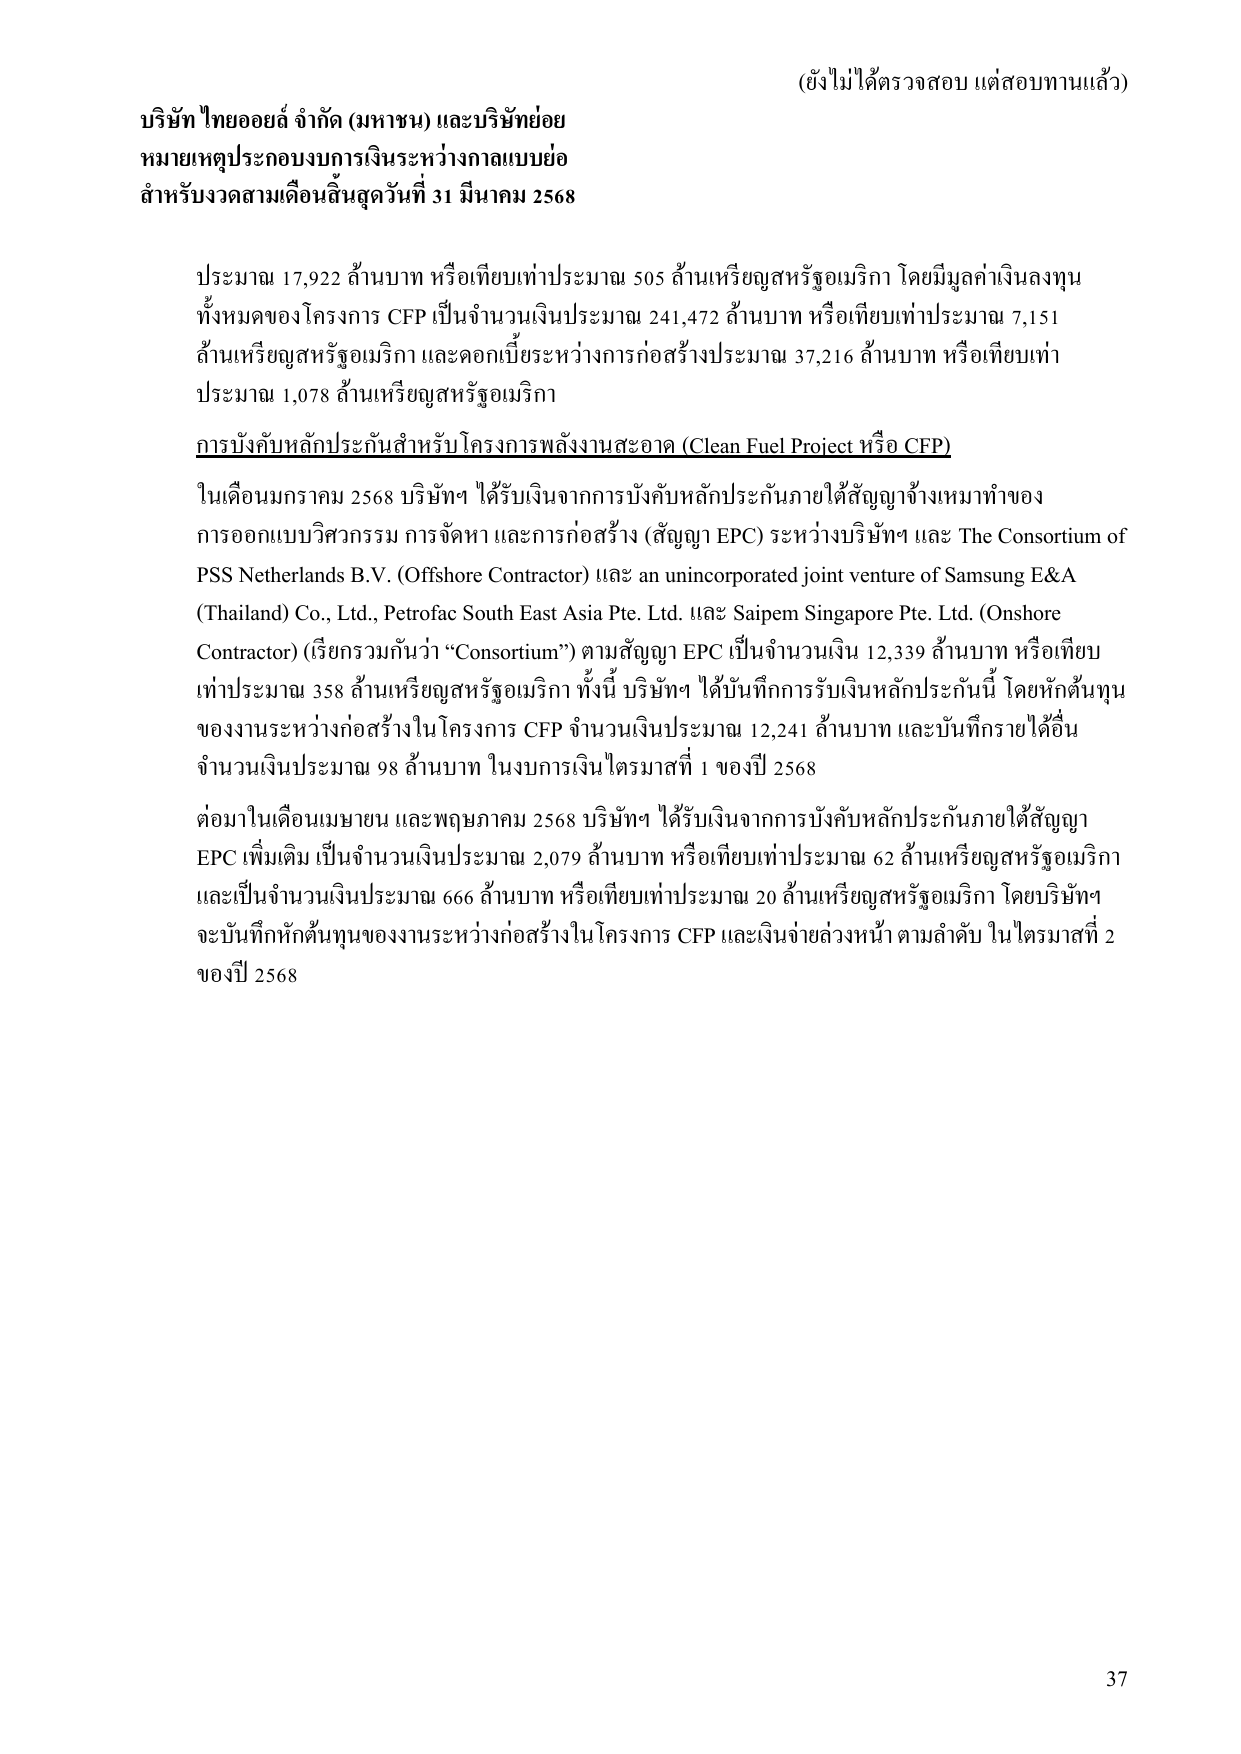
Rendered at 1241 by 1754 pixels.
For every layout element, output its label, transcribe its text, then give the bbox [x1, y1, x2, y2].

text ต่อมาในเดือนเมษายน และพฤษภาคม 2568 บริษัทฯ ได้รับเงินจากการบังคับหลักประกันภายใต้สัญญา EPC เพิ่มเติม เป็นจำนวนเงินประมาณ 2,079 ล้านบาท หรือเทียบเท่าประมาณ 62 ล้านเหรียญสหรัฐอเมริกา และเป็นจำนวนเงินประมาณ 666 ล้านบาท หรือเทียบเท่าประมาณ 20 ล้านเหรียญสหรัฐอเมริกา โดยบริษัทฯ จะบันทึกหักต้นทุนของงานระหว่างก่อสร้างในโครงการ CFP และเงินจ่ายล่วงหน้า ตามลำดับ ในไตรมาสที่ 2 ของปี 2568 [196, 796, 1128, 990]
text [196, 255, 1128, 410]
text การบังคับหลักประกันสำหรับโครงการพลังงานสะอาด (Clean Fuel Project หรือ CFP) [196, 422, 1128, 461]
text ในเดือนมกราคม 2568 บริษัทฯ ได้รับเงินจากการบังคับหลักประกันภายใต้สัญญาจ้างเหมาทำของ การออกแบบวิศวกรรม การจัดหา และการก่อสร้าง (สัญญา EPC) ระหว่างบริษัทฯ และ The Consortium of PSS Netherlands B.V. (Offshore Contractor) และ an unincorporated joint venture of Samsung E&A (Thailand) Co., Ltd., Petrofac South East Asia Pte. Ltd. และ Saipem Singapore Pte. Ltd. (Onshore Contractor) (เรียกรวมกันว่า “Consortium”) ตามสัญญา EPC เป็นจำนวนเงิน 12,339 ล้านบาท หรือเทียบเท่าประมาณ 358 ล้านเหรียญสหรัฐอเมริกา ทั้งนี้ บริษัทฯ ได้บันทึกการรับเงินหลักประกันนี้ โดยหักต้นทุนของงานระหว่างก่อสร้างในโครงการ CFP จำนวนเงินประมาณ 12,241 ล้านบาท และบันทึกรายได้อื่น จำนวนเงินประมาณ 98 ล้านบาท ในงบการเงินไตรมาสที่ 1 ของปี 2568 [196, 474, 1128, 784]
